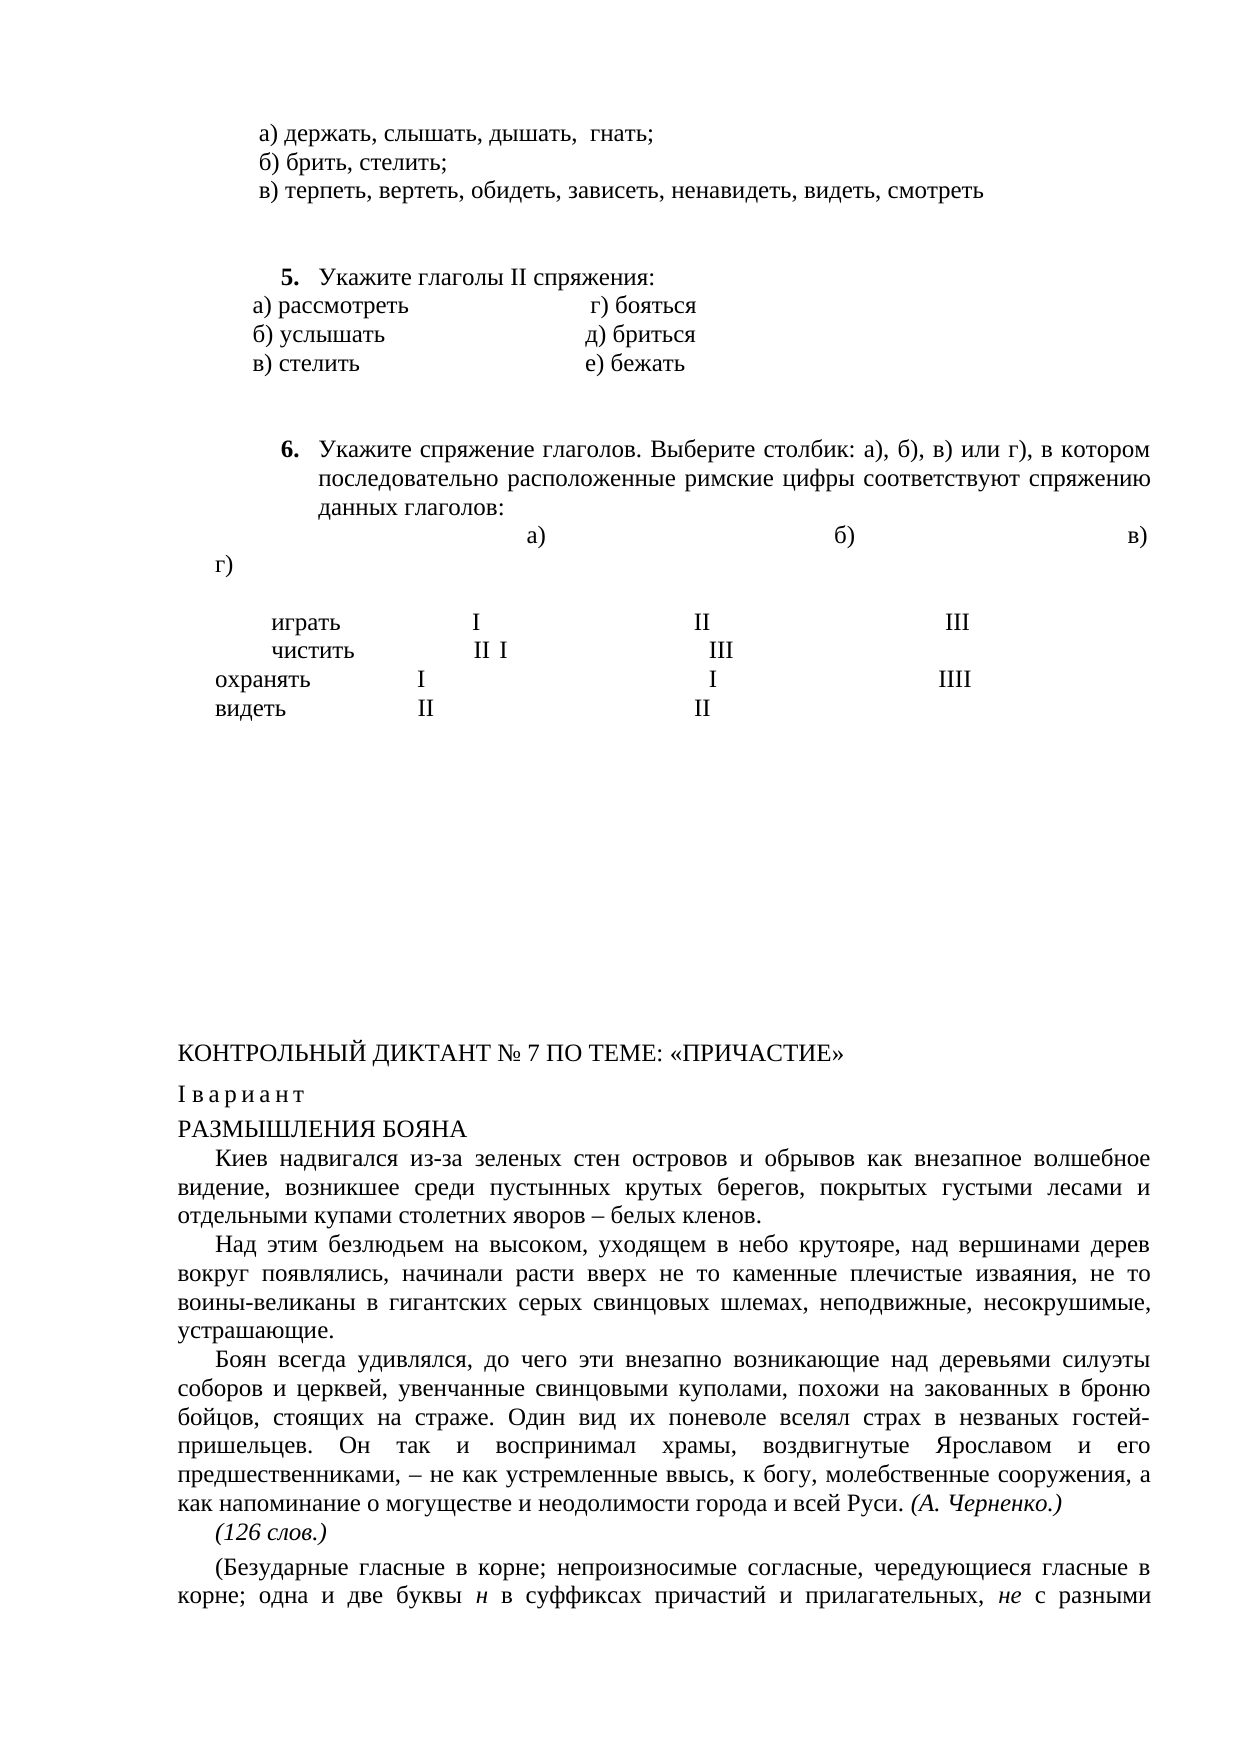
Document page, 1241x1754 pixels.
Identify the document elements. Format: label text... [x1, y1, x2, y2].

text б) услышать д) бриться [252, 319, 1152, 348]
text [177, 1552, 1152, 1609]
text в) терпеть, вертеть, обидеть, зависеть, ненавидеть, видеть, смотреть [215, 176, 1152, 204]
text Боян всегда удивлялся, до чего эти внезапно возникающие над деревьями силуэты соборов и церквей, увенчанные свинцовыми куполами, похожи на закованных в броню бойцов, стоящих на страже. Один вид их поневоле вселял страх в незваных гостей-пришельцев. Он так и воспринимал храмы, воздвигнутые Ярославом и его предшественниками, – не как устремленные ввысь, к богу, молебственные сооружения, а как напоминание о могуществе и неодолимости города и всей Руси. (А. Черненко.) [177, 1344, 1152, 1517]
text видеть II II [215, 693, 1152, 722]
text охранять I I IIII [215, 664, 1152, 693]
list Укажите спряжение глаголов. Выберите столбик: а), б), в) или г), в котором последовательно расположенные римские цифры соответствуют спряжению данных глаголов: [281, 434, 1152, 521]
text (126 слов.) [177, 1517, 1152, 1546]
list Укажите глаголы II спряжения: [281, 262, 1152, 291]
text Над этим безлюдьем на высоком, уходящем в небо крутояре, над вершинами дерев вокруг появлялись, начинали расти вверх не то каменные плечистые изваяния, не то воины-великаны в гигантских серых свинцовых шлемах, неподвижные, несокрушимые, устрашающие. [177, 1229, 1152, 1344]
text играть I II III [215, 607, 1152, 636]
text в) стелить е) бежать [252, 348, 1152, 377]
text Контрольный диктант № 7 по теме: «Причастие» [177, 1038, 1152, 1067]
text РАЗМЫШЛЕНИЯ БОЯНА [177, 1114, 1152, 1143]
text б) брить, стелить; [215, 147, 1152, 176]
text а) рассмотреть г) бояться [252, 291, 1152, 319]
text а) б) в) г) [215, 521, 1152, 578]
text I вариант [177, 1079, 1152, 1108]
text а) держать, слышать, дышать, гнать; [215, 118, 1152, 147]
text Киев надвигался из-за зеленых стен островов и обрывов как внезапное волшебное видение, возникшее среди пустынных крутых берегов, покрытых густыми лесами и отдельными купами столетних яворов – белых кленов. [177, 1143, 1152, 1229]
text чистить II I III [215, 636, 1152, 664]
